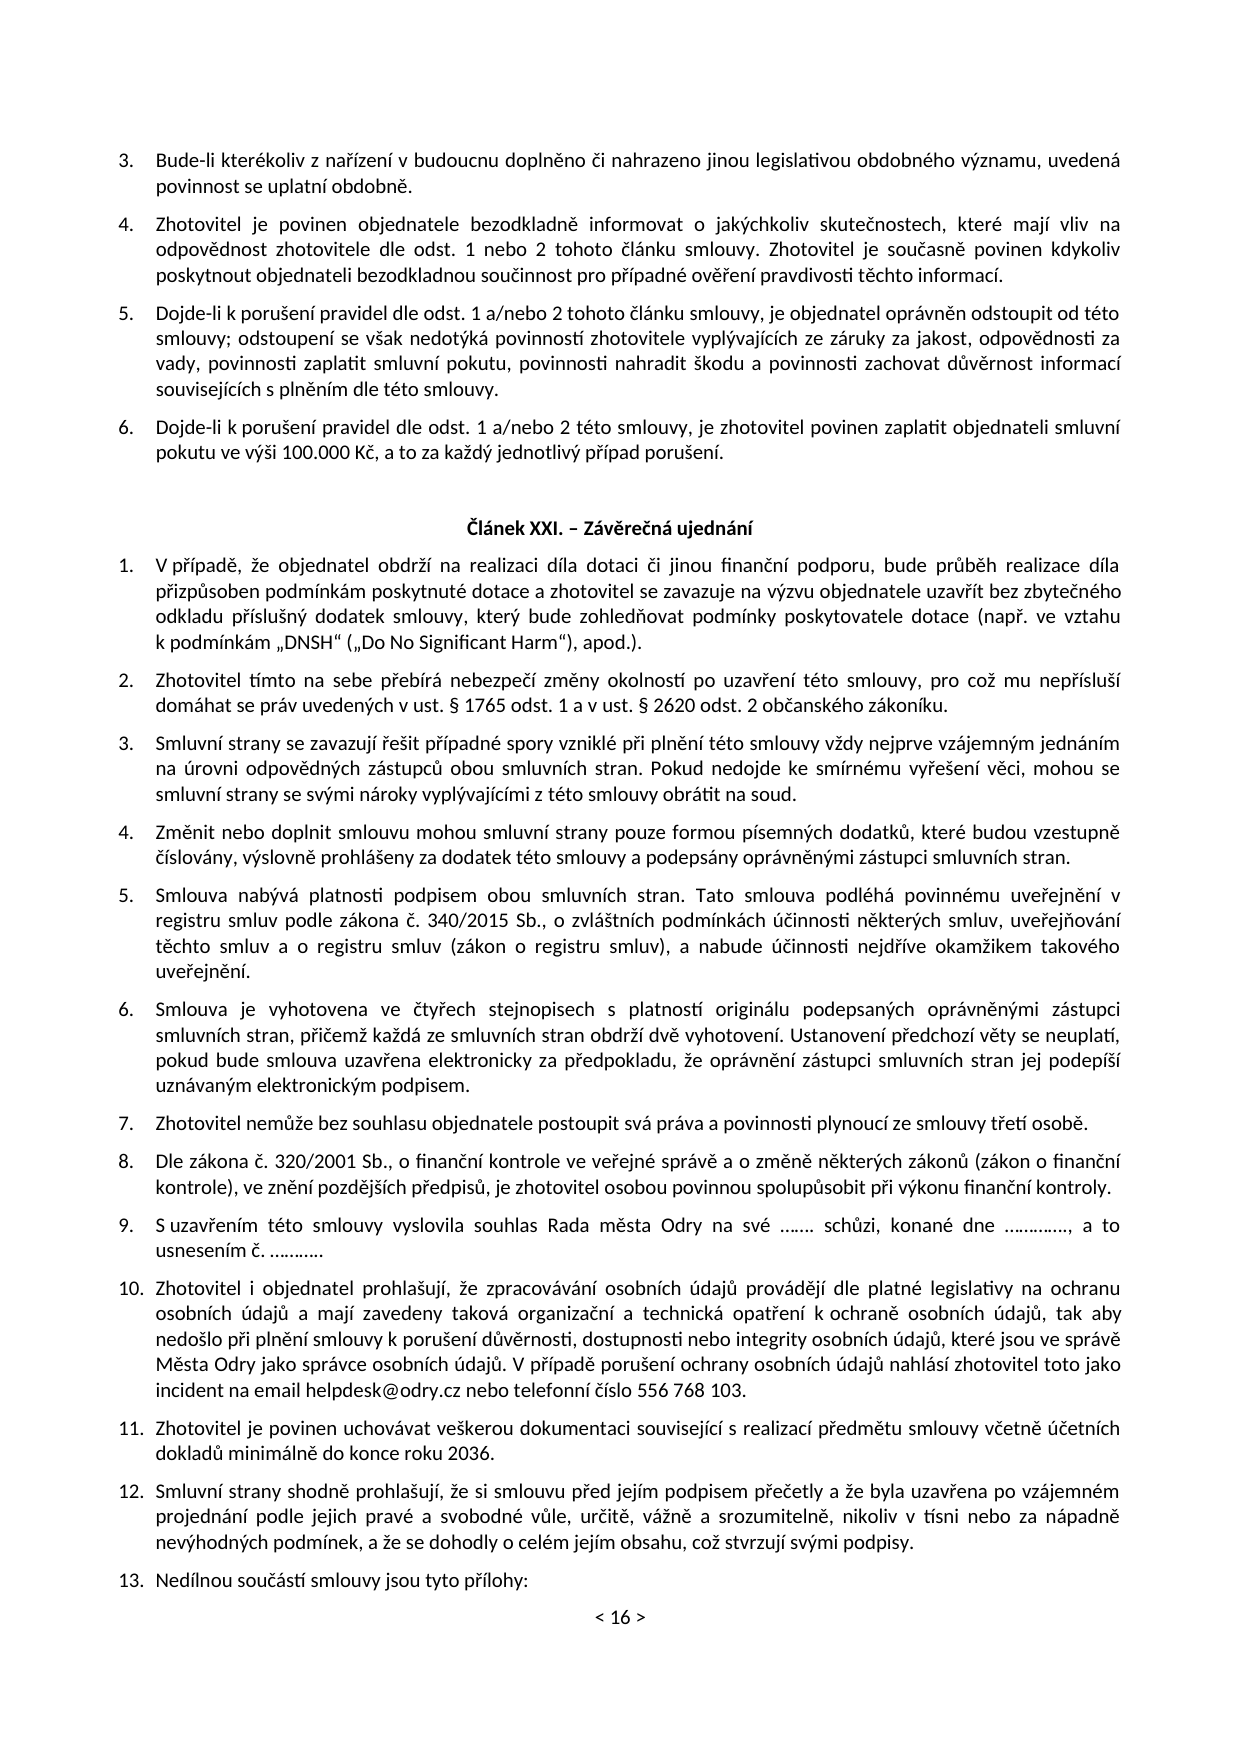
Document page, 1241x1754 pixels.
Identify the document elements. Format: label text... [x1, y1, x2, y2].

list Dojde-li k porušení pravidel dle odst. 1 a/nebo 2 tohoto článku smlouvy, je objednatel oprávněn odstoupit od této smlouvy; odstoupení se však nedotýká povinností zhotovitele vyplývajících ze záruky za jakost, odpovědnosti za vady, povinnosti zaplatit smluvní pokutu, povinnosti nahradit škodu a povinnosti zachovat důvěrnost informací souvisejících s plněním dle této smlouvy. [118, 300, 1122, 401]
list Smlouva nabývá platnosti podpisem obou smluvních stran. Tato smlouva podléhá povinnému uveřejnění v registru smluv podle zákona č. 340/2015 Sb., o zvláštních podmínkách účinnosti některých smluv, uveřejňování těchto smluv a o registru smluv (zákon o registru smluv), a nabude účinnosti nejdříve okamžikem takového uveřejnění. [118, 882, 1122, 984]
list Zhotovitel i objednatel prohlašují, že zpracovávání osobních údajů provádějí dle platné legislativy na ochranu osobních údajů a mají zavedeny taková organizační a technická opatření k ochraně osobních údajů, tak aby nedošlo při plnění smlouvy k porušení důvěrnosti, dostupnosti nebo integrity osobních údajů, které jsou ve správě Města Odry jako správce osobních údajů. V případě porušení ochrany osobních údajů nahlásí zhotovitel toto jako incident na email helpdesk@odry.cz nebo telefonní číslo 556 768 103. [118, 1275, 1122, 1402]
list Bude-li kterékoliv z nařízení v budoucnu doplněno či nahrazeno jinou legislativou obdobného významu, uvedená povinnost se uplatní obdobně. [118, 148, 1122, 198]
list V případě, že objednatel obdrží na realizaci díla dotaci či jinou finanční podporu, bude průběh realizace díla přizpůsoben podmínkám poskytnuté dotace a zhotovitel se zavazuje na výzvu objednatele uzavřít bez zbytečného odkladu příslušný dodatek smlouvy, který bude zohledňovat podmínky poskytovatele dotace (např. ve vztahu k podmínkám „DNSH“ („Do No Significant Harm“), apod.). [118, 553, 1122, 654]
list Smluvní strany shodně prohlašují, že si smlouvu před jejím podpisem přečetly a že byla uzavřena po vzájemném projednání podle jejich pravé a svobodné vůle, určitě, vážně a srozumitelně, nikoliv v tísni nebo za nápadně nevýhodných podmínek, a že se dohodly o celém jejím obsahu, což stvrzují svými podpisy. [118, 1478, 1122, 1554]
list S uzavřením této smlouvy vyslovila souhlas Rada města Odry na své ……. schůzi, konané dne …………., a to usnesením č. ……….. [118, 1212, 1122, 1263]
list Smlouva je vyhotovena ve čtyřech stejnopisech s platností originálu podepsaných oprávněnými zástupci smluvních stran, přičemž každá ze smluvních stran obdrží dvě vyhotovení. Ustanovení předchozí věty se neuplatí, pokud bude smlouva uzavřena elektronicky za předpokladu, že oprávnění zástupci smluvních stran jej podepíší uznávaným elektronickým podpisem. [118, 996, 1122, 1098]
list Zhotovitel je povinen uchovávat veškerou dokumentaci související s realizací předmětu smlouvy včetně účetních dokladů minimálně do konce roku 2036. [118, 1415, 1122, 1466]
list Dojde-li k porušení pravidel dle odst. 1 a/nebo 2 této smlouvy, je zhotovitel povinen zaplatit objednateli smluvní pokutu ve výši 100.000 Kč, a to za každý jednotlivý případ porušení. [118, 414, 1122, 465]
list Zhotovitel tímto na sebe přebírá nebezpečí změny okolností po uzavření této smlouvy, pro což mu nepřísluší domáhat se práv uvedených v ust. § 1765 odst. 1 a v ust. § 2620 odst. 2 občanského zákoníku. [118, 667, 1122, 718]
subtitle Závěrečná ujednání [156, 515, 1122, 540]
list Dle zákona č. 320/2001 Sb., o finanční kontrole ve veřejné správě a o změně některých zákonů (zákon o finanční kontrole), ve znění pozdějších předpisů, je zhotovitel osobou povinnou spolupůsobit při výkonu finanční kontroly. [118, 1148, 1122, 1199]
list Zhotovitel je povinen objednatele bezodkladně informovat o jakýchkoliv skutečnostech, které mají vliv na odpovědnost zhotovitele dle odst. 1 nebo 2 tohoto článku smlouvy. Zhotovitel je současně povinen kdykoliv poskytnout objednateli bezodkladnou součinnost pro případné ověření pravdivosti těchto informací. [118, 211, 1122, 287]
list Zhotovitel nemůže bez souhlasu objednatele postoupit svá práva a povinnosti plynoucí ze smlouvy třetí osobě. [118, 1111, 1122, 1136]
list Nedílnou součástí smlouvy jsou tyto přílohy: [118, 1567, 1122, 1592]
list Smluvní strany se zavazují řešit případné spory vzniklé při plnění této smlouvy vždy nejprve vzájemným jednáním na úrovni odpovědných zástupců obou smluvních stran. Pokud nedojde ke smírnému vyřešení věci, mohou se smluvní strany se svými nároky vyplývajícími z této smlouvy obrátit na soud. [118, 730, 1122, 806]
list Změnit nebo doplnit smlouvu mohou smluvní strany pouze formou písemných dodatků, které budou vzestupně číslovány, výslovně prohlášeny za dodatek této smlouvy a podepsány oprávněnými zástupci smluvních stran. [118, 819, 1122, 870]
